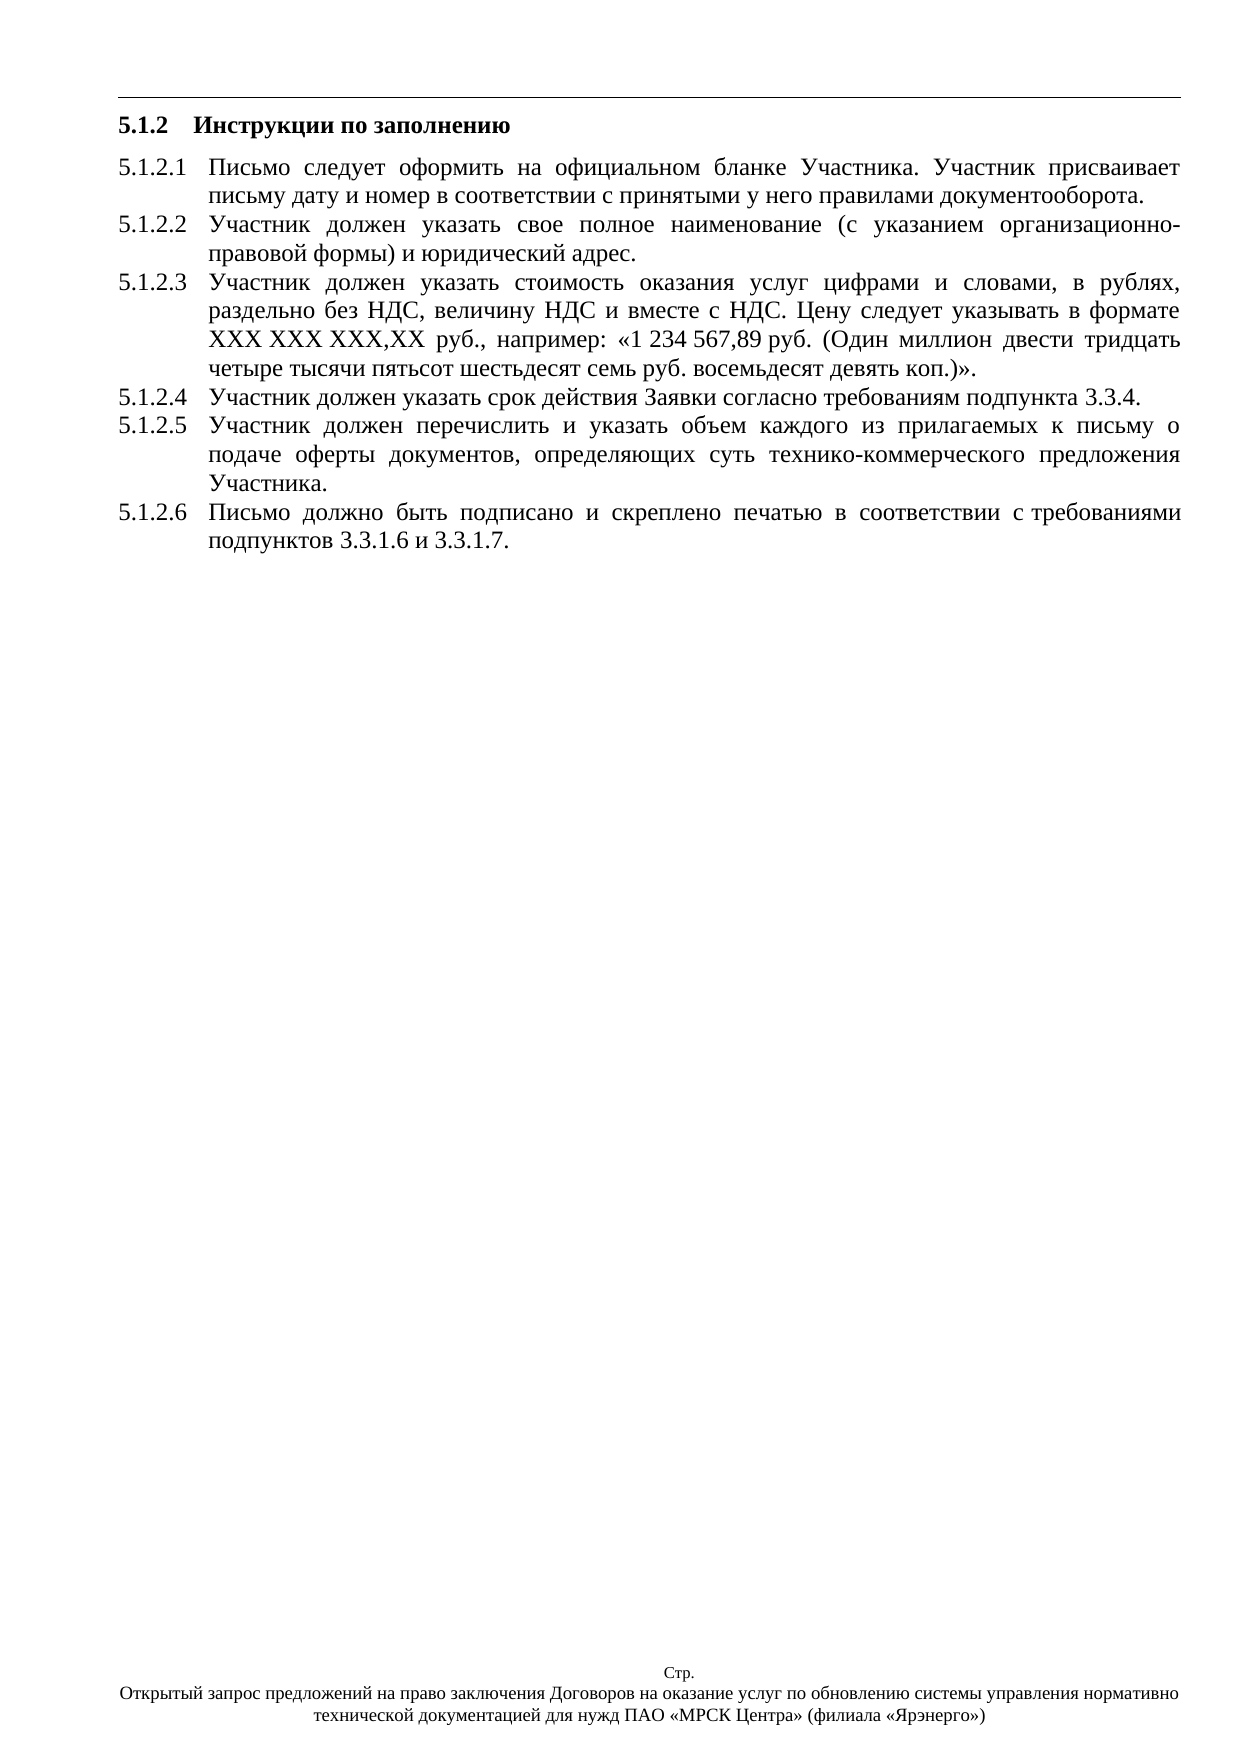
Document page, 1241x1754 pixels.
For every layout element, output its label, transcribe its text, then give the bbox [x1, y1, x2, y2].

list Письмо следует оформить на официальном бланке Участника. Участник присваивает письму дату и номер в соответствии с принятыми у него правилами документооборота. [118, 152, 1181, 209]
list Участник должен перечислить и указать объем каждого из прилагаемых к письму о подаче оферты документов, определяющих суть технико-коммерческого предложения Участника. [118, 411, 1181, 497]
list Участник должен указать стоимость оказания услуг цифрами и словами, в рублях, раздельно без НДС, величину НДС и вместе с НДС. Цену следует указывать в формате ХХХ ХХХ ХХХ,ХХ руб., например: «1 234 567,89 руб. (Один миллион двести тридцать четыре тысячи пятьсот шестьдесят семь руб. восемьдесят девять коп.)». [118, 267, 1181, 382]
subtitle Инструкции по заполнению [118, 111, 1181, 139]
list Участник должен указать свое полное наименование (с указанием организационно-правовой формы) и юридический адрес. [118, 209, 1181, 267]
list Письмо должно быть подписано и скреплено печатью в соответствии с требованиями подпунктов 3.3.1.6 и 3.3.1.7. [118, 497, 1181, 554]
list Участник должен указать срок действия Заявки согласно требованиям подпункта 3.3.4. [118, 382, 1181, 411]
